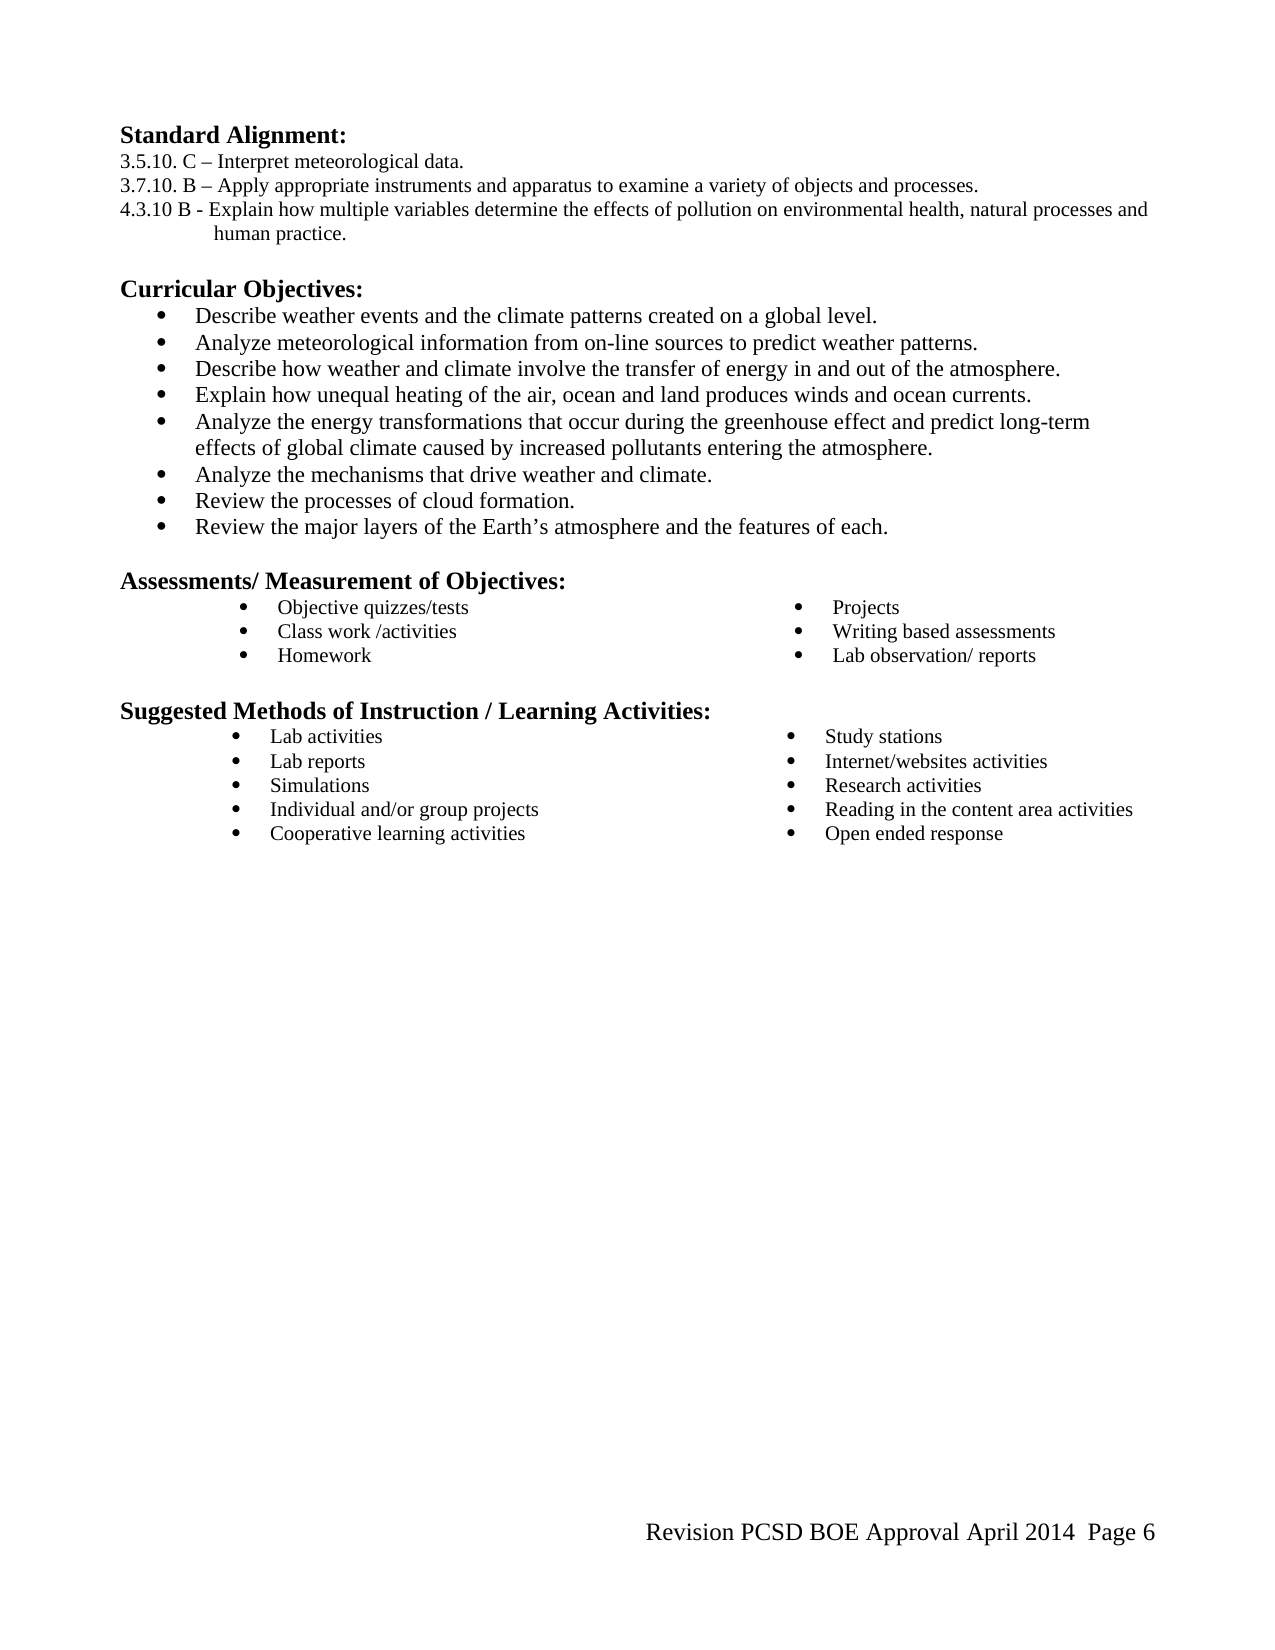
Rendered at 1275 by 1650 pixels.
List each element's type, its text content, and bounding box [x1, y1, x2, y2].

list Research activities [787, 773, 1155, 797]
list Describe how weather and climate involve the transfer of energy in and out of the atmosphere. [157, 355, 1155, 382]
list Cooperative learning activities [232, 821, 600, 845]
text Standard Alignment: [120, 120, 1155, 149]
list Review the processes of cloud formation. [157, 487, 1155, 513]
list Class work /activities [240, 619, 600, 643]
text Curricular Objectives: [120, 274, 1155, 302]
text 3.5.10. C – Interpret meteorological data. [120, 149, 1155, 173]
list Lab activities [232, 724, 600, 748]
list Describe weather events and the climate patterns created on a global level. [157, 302, 1155, 329]
list Simulations [232, 773, 600, 797]
text Assessments/ Measurement of Objectives: [120, 566, 1155, 595]
text Suggested Methods of Instruction / Learning Activities: [120, 696, 1155, 724]
list Reading in the content area activities [787, 797, 1155, 821]
text 3.7.10. B – Apply appropriate instruments and apparatus to examine a variety of objects and processes. [120, 173, 1155, 197]
list Objective quizzes/tests [240, 595, 600, 619]
text 4.3.10 B - Explain how multiple variables determine the effects of pollution on environmental health, natural processes and human practice. [120, 197, 1155, 245]
list Homework [240, 643, 600, 667]
list Lab reports [232, 748, 600, 773]
list Open ended response [787, 821, 1155, 845]
list Explain how unequal heating of the air, ocean and land produces winds and ocean currents. [157, 382, 1155, 408]
list Internet/websites activities [787, 748, 1155, 773]
list Writing based assessments [795, 619, 1155, 643]
list Lab observation/ reports [795, 643, 1155, 667]
list Study stations [787, 724, 1155, 748]
list Analyze meteorological information from on-line sources to predict weather patterns. [157, 329, 1155, 355]
list Projects [795, 595, 1155, 619]
list Review the major layers of the Earth’s atmosphere and the features of each. [157, 513, 1155, 540]
list Analyze the energy transformations that occur during the greenhouse effect and predict long-term effects of global climate caused by increased pollutants entering the atmosphere. [157, 408, 1155, 461]
list Analyze the mechanisms that drive weather and climate. [157, 461, 1155, 487]
list Individual and/or group projects [232, 797, 600, 821]
